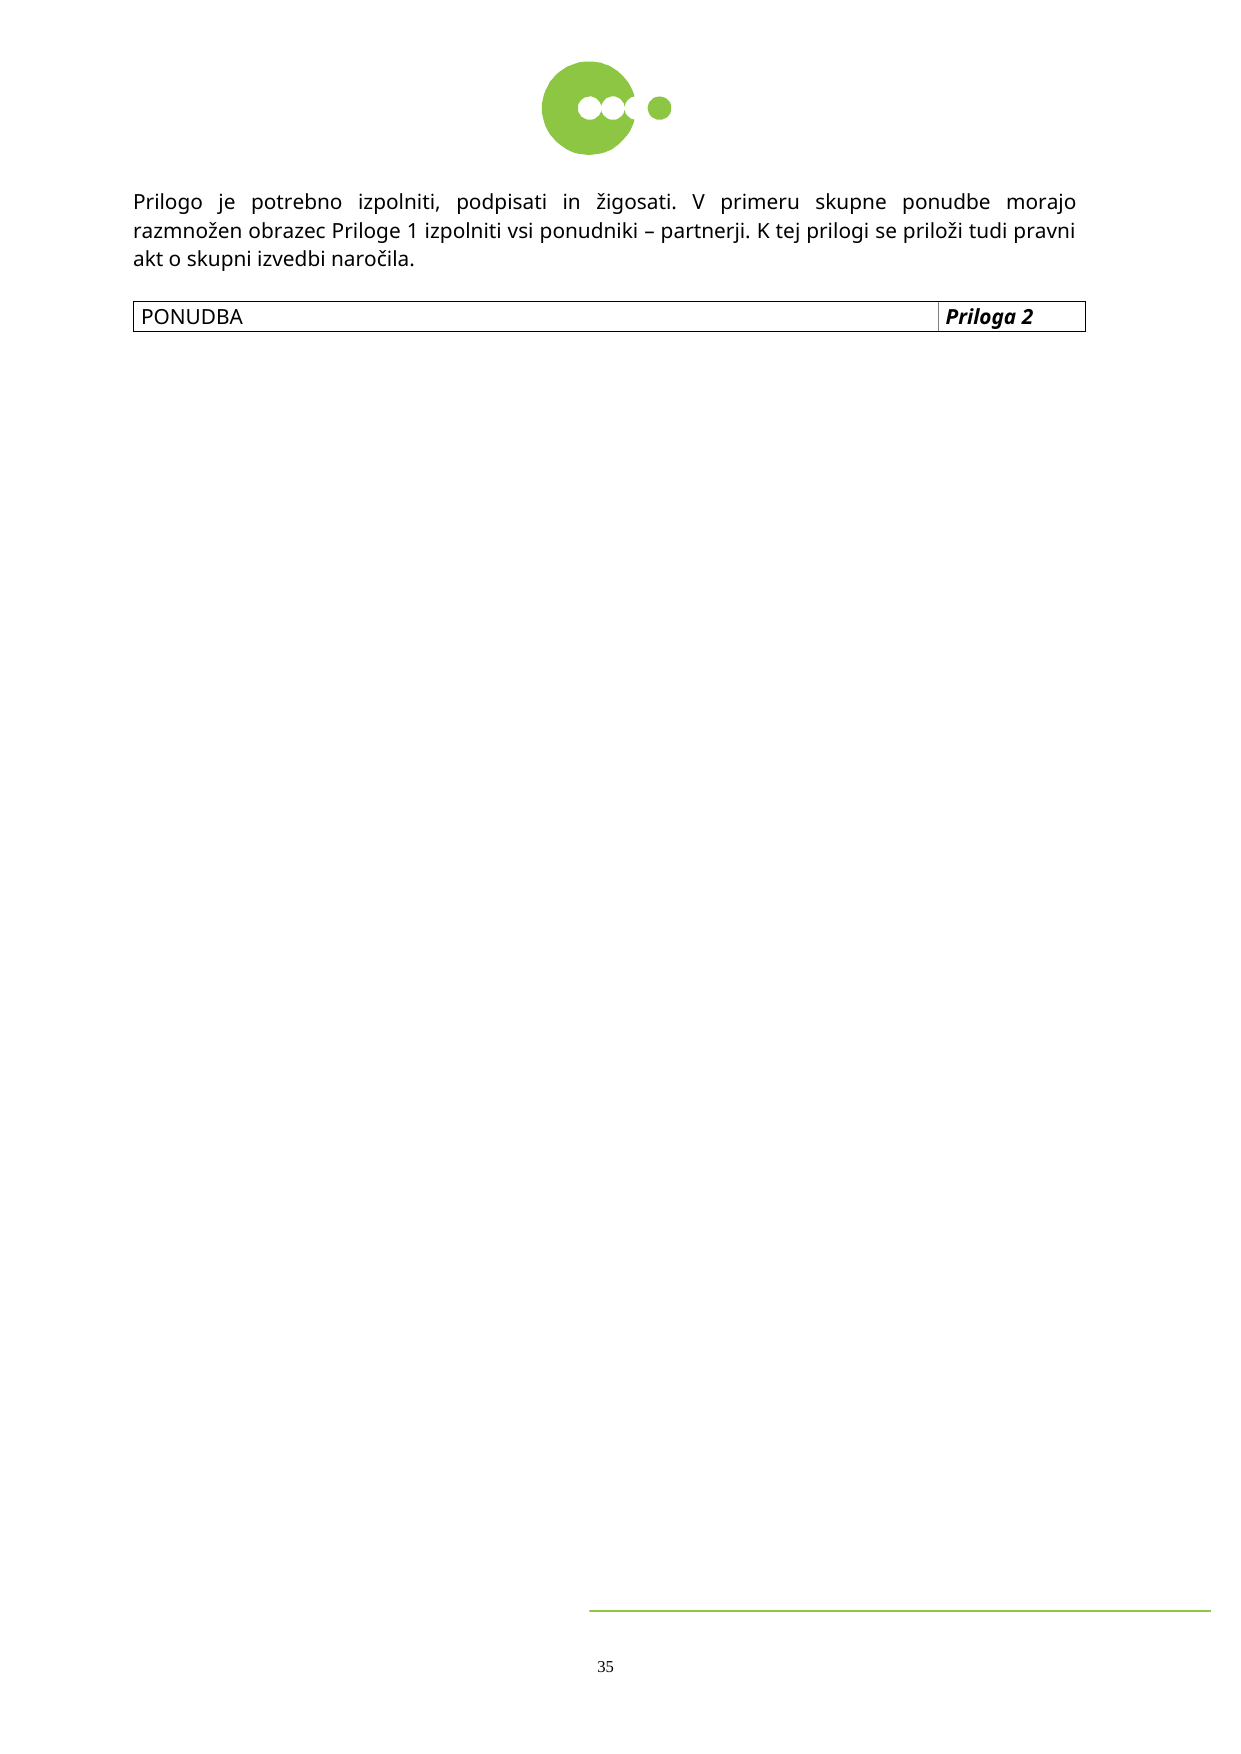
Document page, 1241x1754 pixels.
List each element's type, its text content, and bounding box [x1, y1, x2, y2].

text Prilogo je potrebno izpolniti, podpisati in žigosati. V primeru skupne ponudbe morajo razmnožen obrazec Priloge 1 izpolniti vsi ponudniki – partnerji. K tej prilogi se priloži tudi pravni akt o skupni izvedbi naročila. [133, 187, 1078, 273]
table_header Priloga 2 [939, 302, 1085, 331]
table_header PONUDBA [134, 302, 938, 331]
